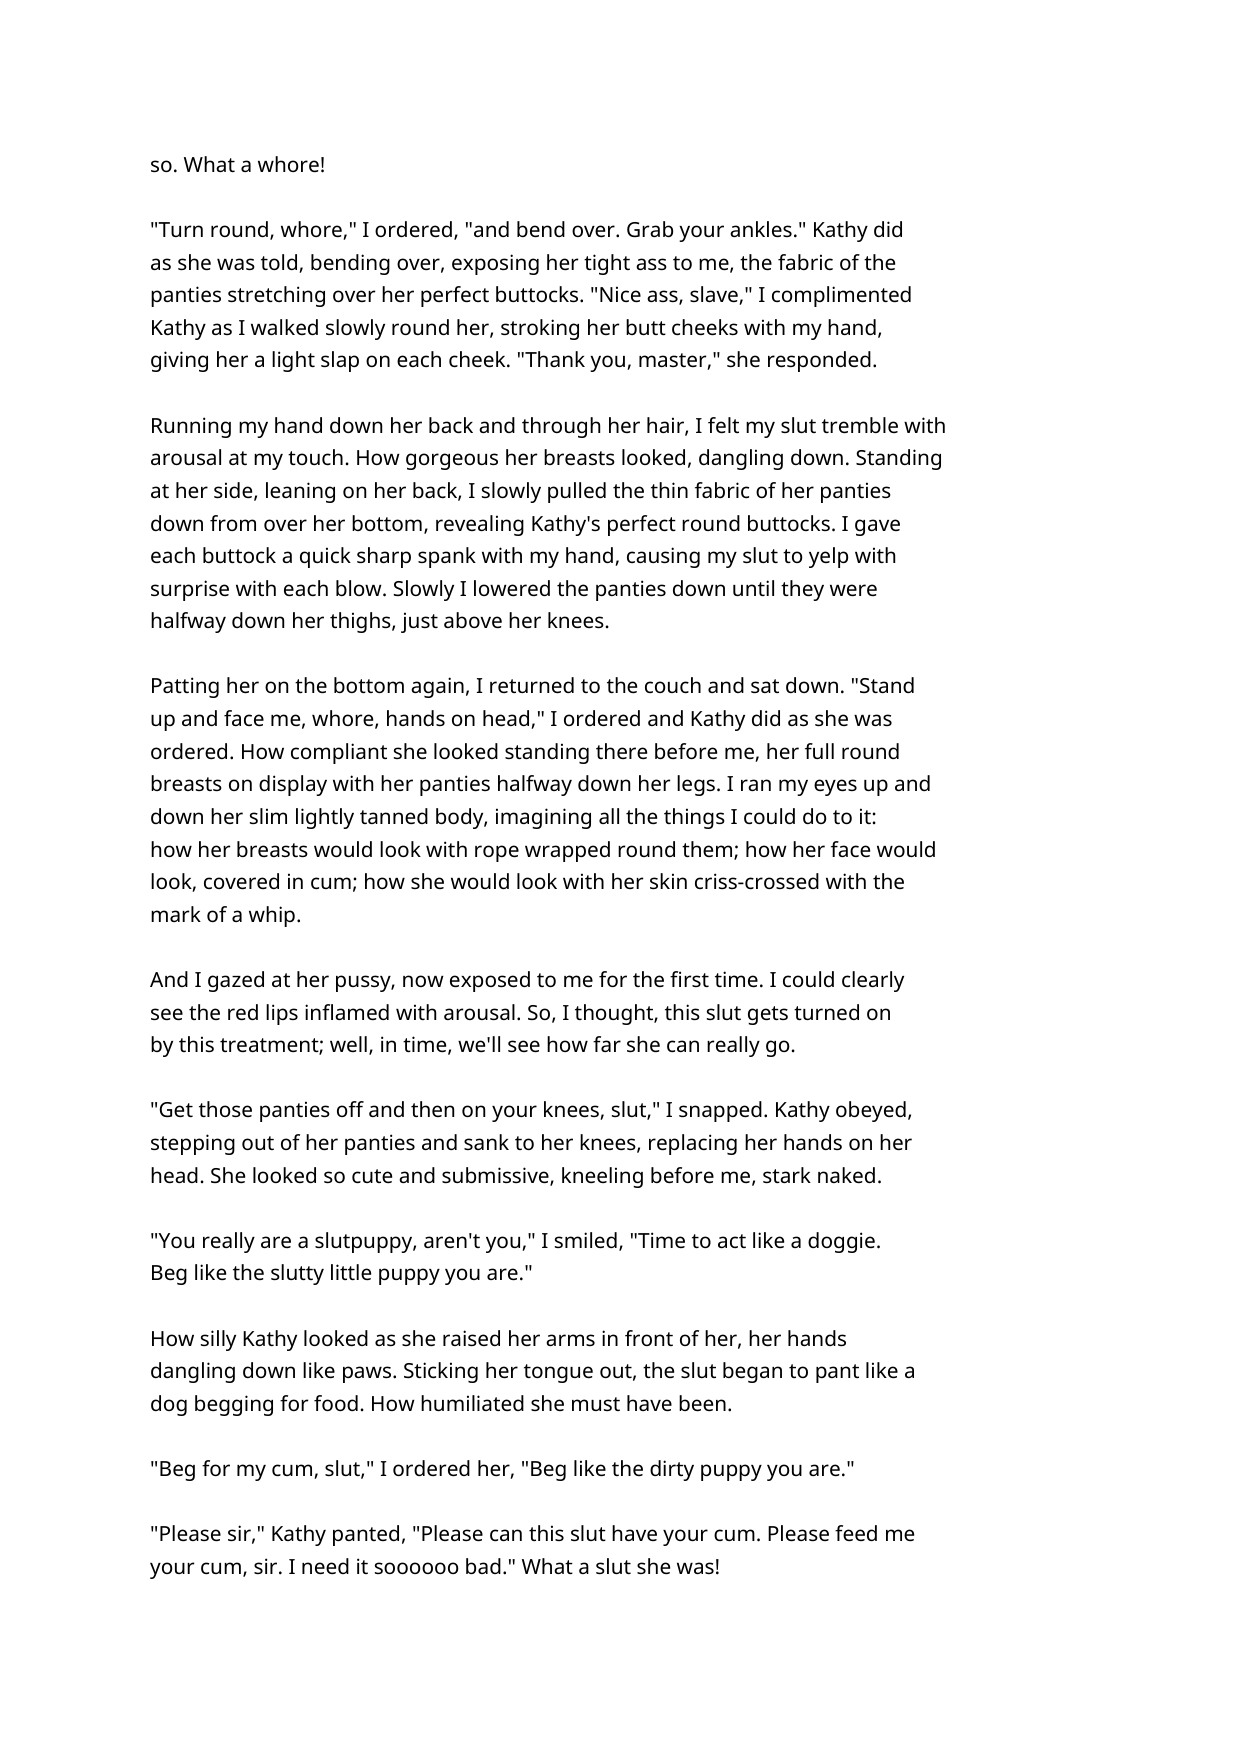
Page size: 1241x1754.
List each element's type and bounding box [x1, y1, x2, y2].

text [150, 150, 1090, 1580]
